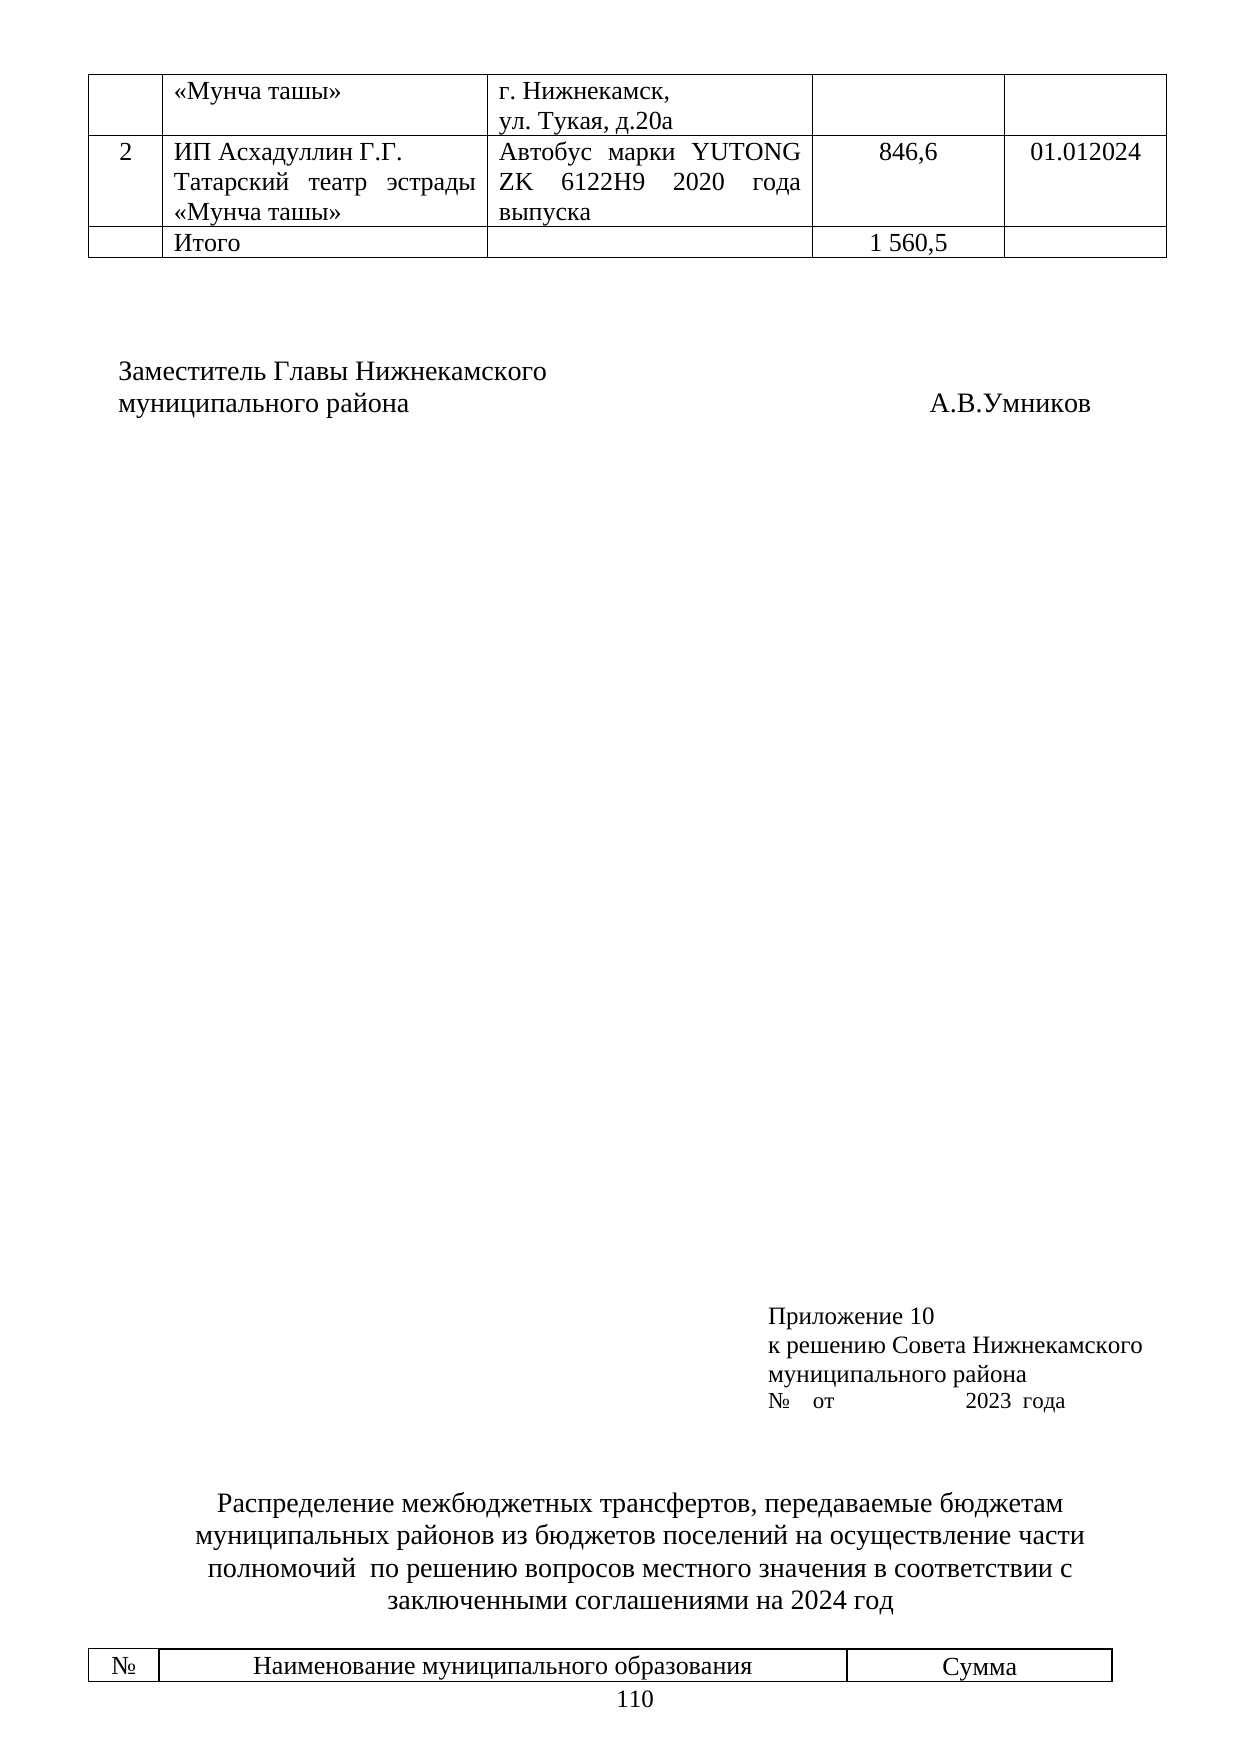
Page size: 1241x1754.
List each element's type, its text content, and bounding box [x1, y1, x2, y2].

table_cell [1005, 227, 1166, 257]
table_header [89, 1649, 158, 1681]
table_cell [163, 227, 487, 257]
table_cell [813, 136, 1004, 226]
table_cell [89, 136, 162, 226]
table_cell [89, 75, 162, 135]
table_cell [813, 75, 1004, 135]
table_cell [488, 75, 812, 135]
text муниципального района А.В.Умников [118, 386, 1152, 419]
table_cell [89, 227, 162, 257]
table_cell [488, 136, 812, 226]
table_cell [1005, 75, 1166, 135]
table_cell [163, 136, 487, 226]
text к решению Совета Нижнекамского [768, 1330, 1152, 1359]
text Распределение межбюджетных трансфертов, передаваемые бюджетам муниципальных районов из бюджетов поселений на осуществление части полномочий по решению вопросов местного значения в соответствии с заключенными соглашениями на 2024 год [129, 1486, 1152, 1616]
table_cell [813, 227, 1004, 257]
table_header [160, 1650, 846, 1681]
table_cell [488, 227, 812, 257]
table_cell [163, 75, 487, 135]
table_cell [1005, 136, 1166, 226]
text муниципального района [768, 1359, 1152, 1387]
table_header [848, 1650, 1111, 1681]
text Заместитель Главы Нижнекамского [118, 354, 1152, 386]
text Приложение 10 [768, 1301, 1152, 1330]
text № от 2023 года [768, 1387, 1152, 1414]
